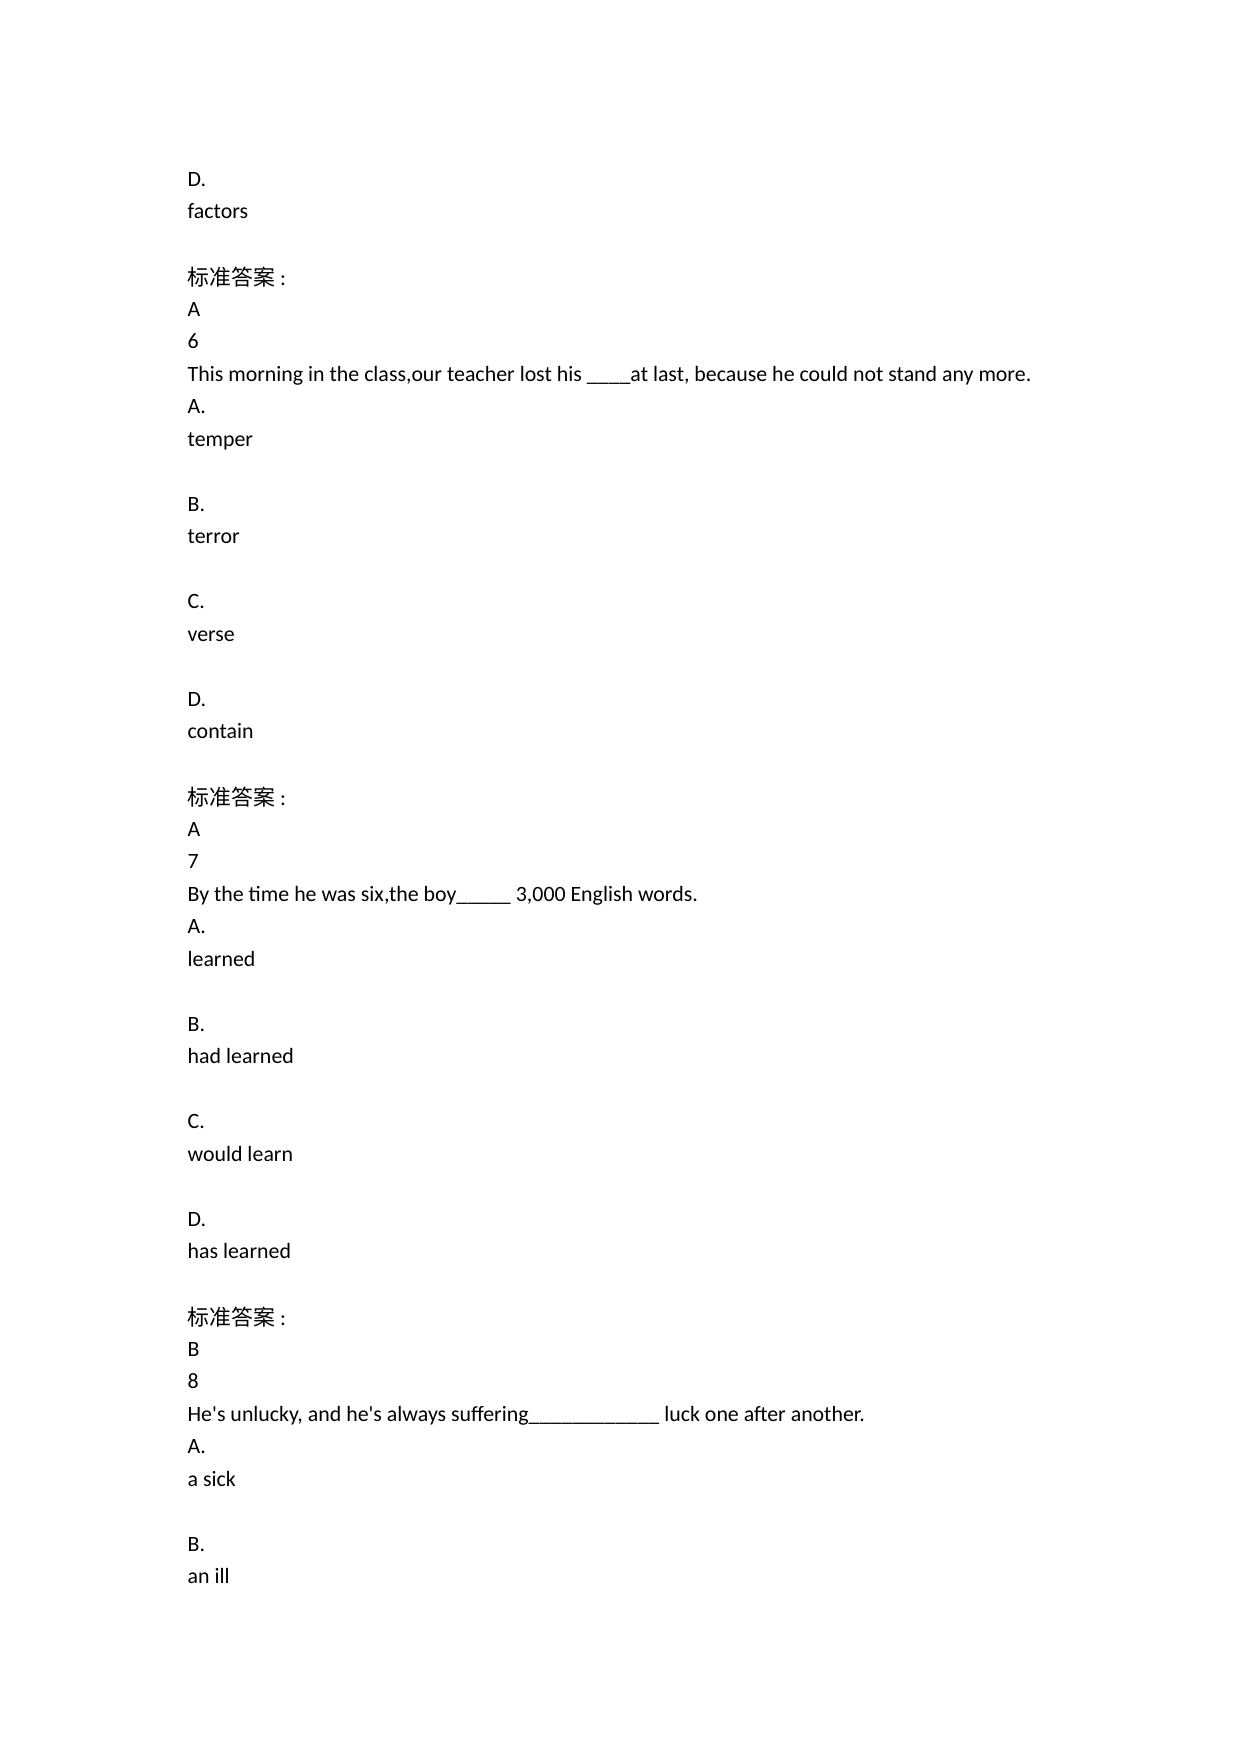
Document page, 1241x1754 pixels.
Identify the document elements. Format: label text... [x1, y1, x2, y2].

text 8 [187, 1364, 1053, 1397]
text This morning in the class,our teacher lost his ____at last, because he could not stand any more. [187, 357, 1053, 389]
text had learned [187, 1039, 1053, 1072]
text B. [187, 487, 1053, 519]
text B. [187, 1527, 1053, 1559]
text A. [187, 1429, 1053, 1462]
text B. [187, 1007, 1053, 1039]
text contain [187, 714, 1053, 747]
text has learned [187, 1234, 1053, 1267]
text A. [187, 389, 1053, 422]
text B [187, 1332, 1053, 1364]
text 标准答案 : [187, 1299, 1053, 1332]
text He's unlucky, and he's always suffering____________ luck one after another. [187, 1397, 1053, 1429]
text factors [187, 194, 1053, 227]
text By the time he was six,the boy_____ 3,000 English words. [187, 877, 1053, 909]
text D. [187, 682, 1053, 714]
text C. [187, 1104, 1053, 1137]
text D. [187, 1202, 1053, 1234]
text 标准答案 : [187, 259, 1053, 292]
text learned [187, 942, 1053, 974]
text C. [187, 584, 1053, 617]
text an ill [187, 1559, 1053, 1592]
text would learn [187, 1137, 1053, 1169]
text A [187, 812, 1053, 844]
text temper [187, 422, 1053, 454]
text a sick [187, 1462, 1053, 1494]
text 标准答案 : [187, 779, 1053, 812]
text A. [187, 909, 1053, 942]
text 7 [187, 844, 1053, 877]
text A [187, 292, 1053, 324]
text terror [187, 519, 1053, 552]
text verse [187, 617, 1053, 649]
text 6 [187, 324, 1053, 357]
text D. [187, 162, 1053, 194]
